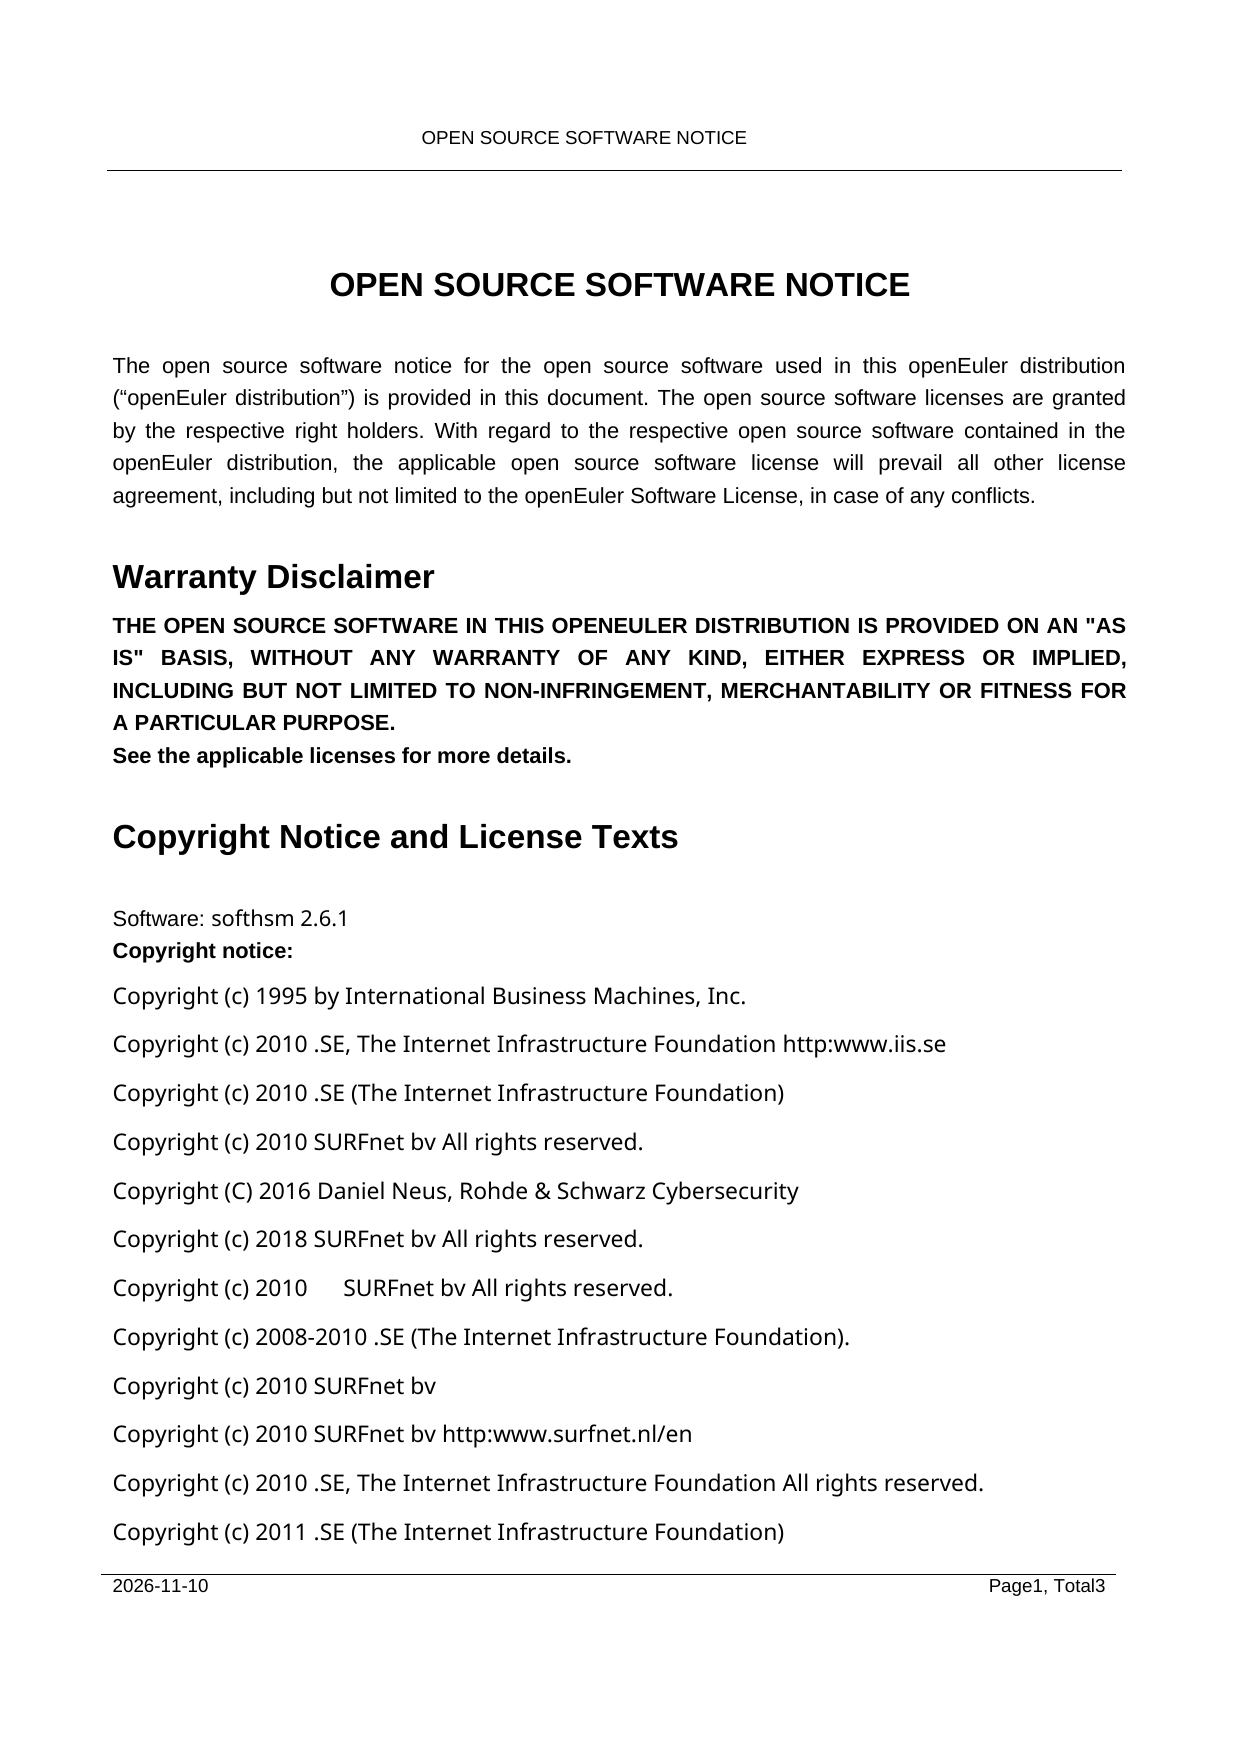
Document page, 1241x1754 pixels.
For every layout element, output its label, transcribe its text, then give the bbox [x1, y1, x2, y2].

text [112, 979, 1128, 1548]
text Copyright notice: [112, 934, 1128, 966]
text OPEN SOURCE SOFTWARE NOTICE [112, 251, 1128, 316]
text Software: softhsm 2.6.1 [112, 901, 1128, 934]
text THE OPEN SOURCE SOFTWARE IN THIS OPENEULER DISTRIBUTION IS PROVIDED ON AN "AS IS" BASIS, WITHOUT ANY WARRANTY OF ANY KIND, EITHER EXPRESS OR IMPLIED, INCLUDING BUT NOT LIMITED TO NON-INFRINGEMENT, MERCHANTABILITY OR FITNESS FOR A PARTICULAR PURPOSE. See the applicable licenses for more details. [112, 609, 1128, 771]
text Copyright Notice and License Texts [112, 804, 1128, 869]
text The open source software notice for the open source software used in this openEuler distribution (“openEuler distribution”) is provided in this document. The open source software licenses are granted by the respective right holders. With regard to the respective open source software contained in the openEuler distribution, the applicable open source software license will prevail all other license agreement, including but not limited to the openEuler Software License, in case of any conflicts. [112, 349, 1128, 511]
text Warranty Disclaimer [112, 544, 1128, 609]
